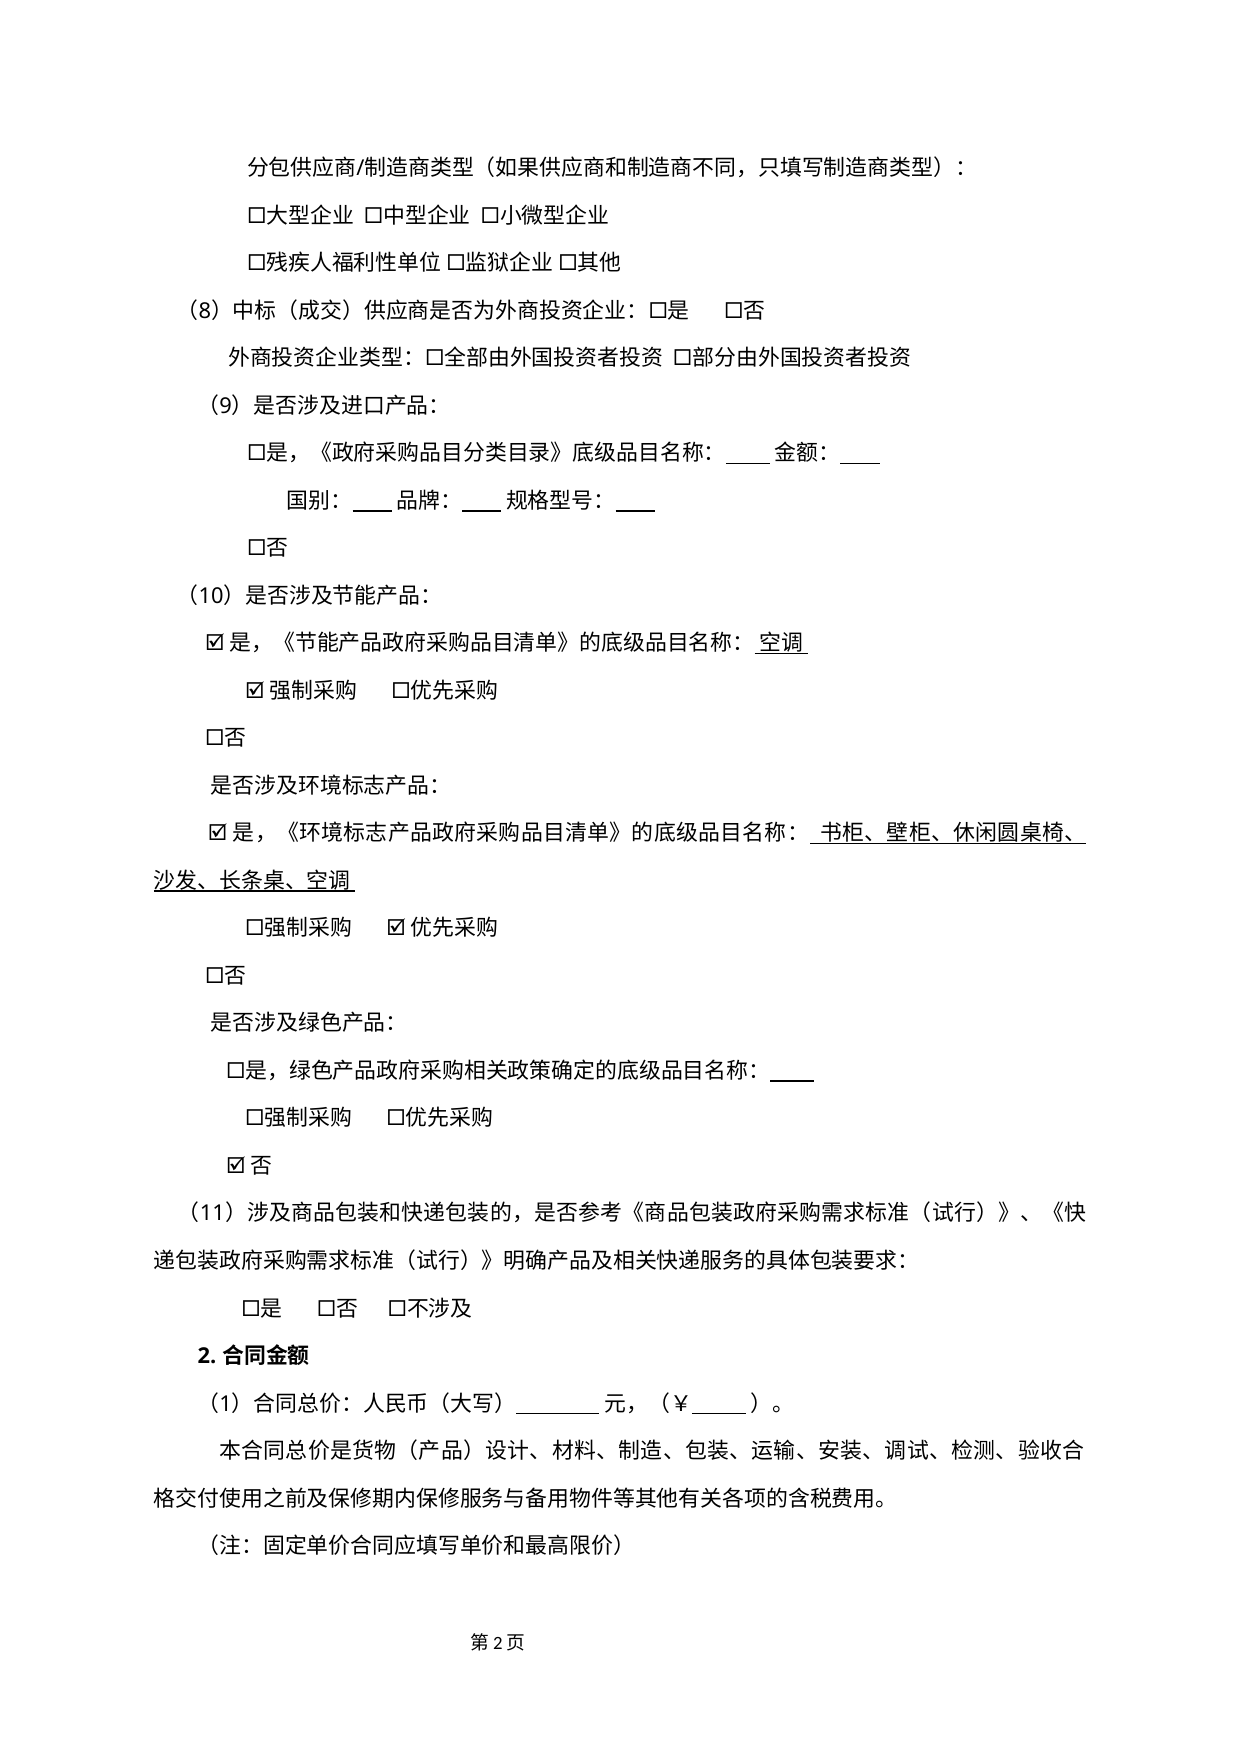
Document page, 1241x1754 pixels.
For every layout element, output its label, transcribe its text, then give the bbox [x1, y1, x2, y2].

text （注：固定单价合同应填写单价和最高限价） [153, 1528, 1087, 1560]
text 残疾人福利性单位 监狱企业 其他 [153, 245, 1087, 277]
list （10）是否涉及节能产品： [153, 578, 1087, 609]
list （11）涉及商品包装和快递包装的，是否参考《商品包装政府采购需求标准（试行）》、《快递包装政府采购需求标准（试行）》明确产品及相关快递服务的具体包装要求： [153, 1195, 1087, 1275]
text 分包供应商/制造商类型（如果供应商和制造商不同，只填写制造商类型）： [153, 150, 1087, 182]
text 本合同总价是货物（产品）设计、材料、制造、包装、运输、安装、调试、检测、验收合格交付使用之前及保修期内保修服务与备用物件等其他有关各项的含税费用。 [153, 1433, 1087, 1512]
list 是，《环境标志产品政府采购品目清单》的底级品目名称： 书柜、壁柜、休闲圆桌椅、沙发、长条桌、空调 [153, 815, 1087, 894]
list 是否涉及绿色产品： [153, 1005, 1087, 1037]
list 否 [153, 958, 1087, 989]
list （9）是否涉及进口产品： [153, 388, 1087, 419]
text 否 [153, 530, 1087, 562]
list （8）中标（成交）供应商是否为外商投资企业：是 否 [153, 293, 1087, 324]
list 强制采购 优先采购 [153, 673, 1087, 704]
text 否 [153, 1148, 1087, 1179]
list 否 [153, 720, 1087, 752]
list 是否涉及环境标志产品： [153, 768, 1087, 799]
text 是，绿色产品政府采购相关政策确定的底级品目名称： [153, 1053, 1087, 1084]
text 大型企业 中型企业 小微型企业 [153, 198, 1087, 229]
list 是，《政府采购品目分类目录》底级品目名称： 金额： [153, 435, 1087, 467]
list 是，《节能产品政府采购品目清单》的底级品目名称： 空调 [153, 625, 1087, 657]
list 强制采购 优先采购 [153, 1100, 1087, 1132]
list 合同金额 [153, 1338, 1087, 1370]
list 强制采购 优先采购 [153, 910, 1087, 942]
text 外商投资企业类型：全部由外国投资者投资 部分由外国投资者投资 [153, 340, 1087, 372]
list 国别： 品牌： 规格型号： [153, 483, 1087, 514]
list 是 否 不涉及 [153, 1291, 1087, 1322]
text （1）合同总价：人民币（大写） 元，（￥ ）。 [153, 1386, 1087, 1417]
